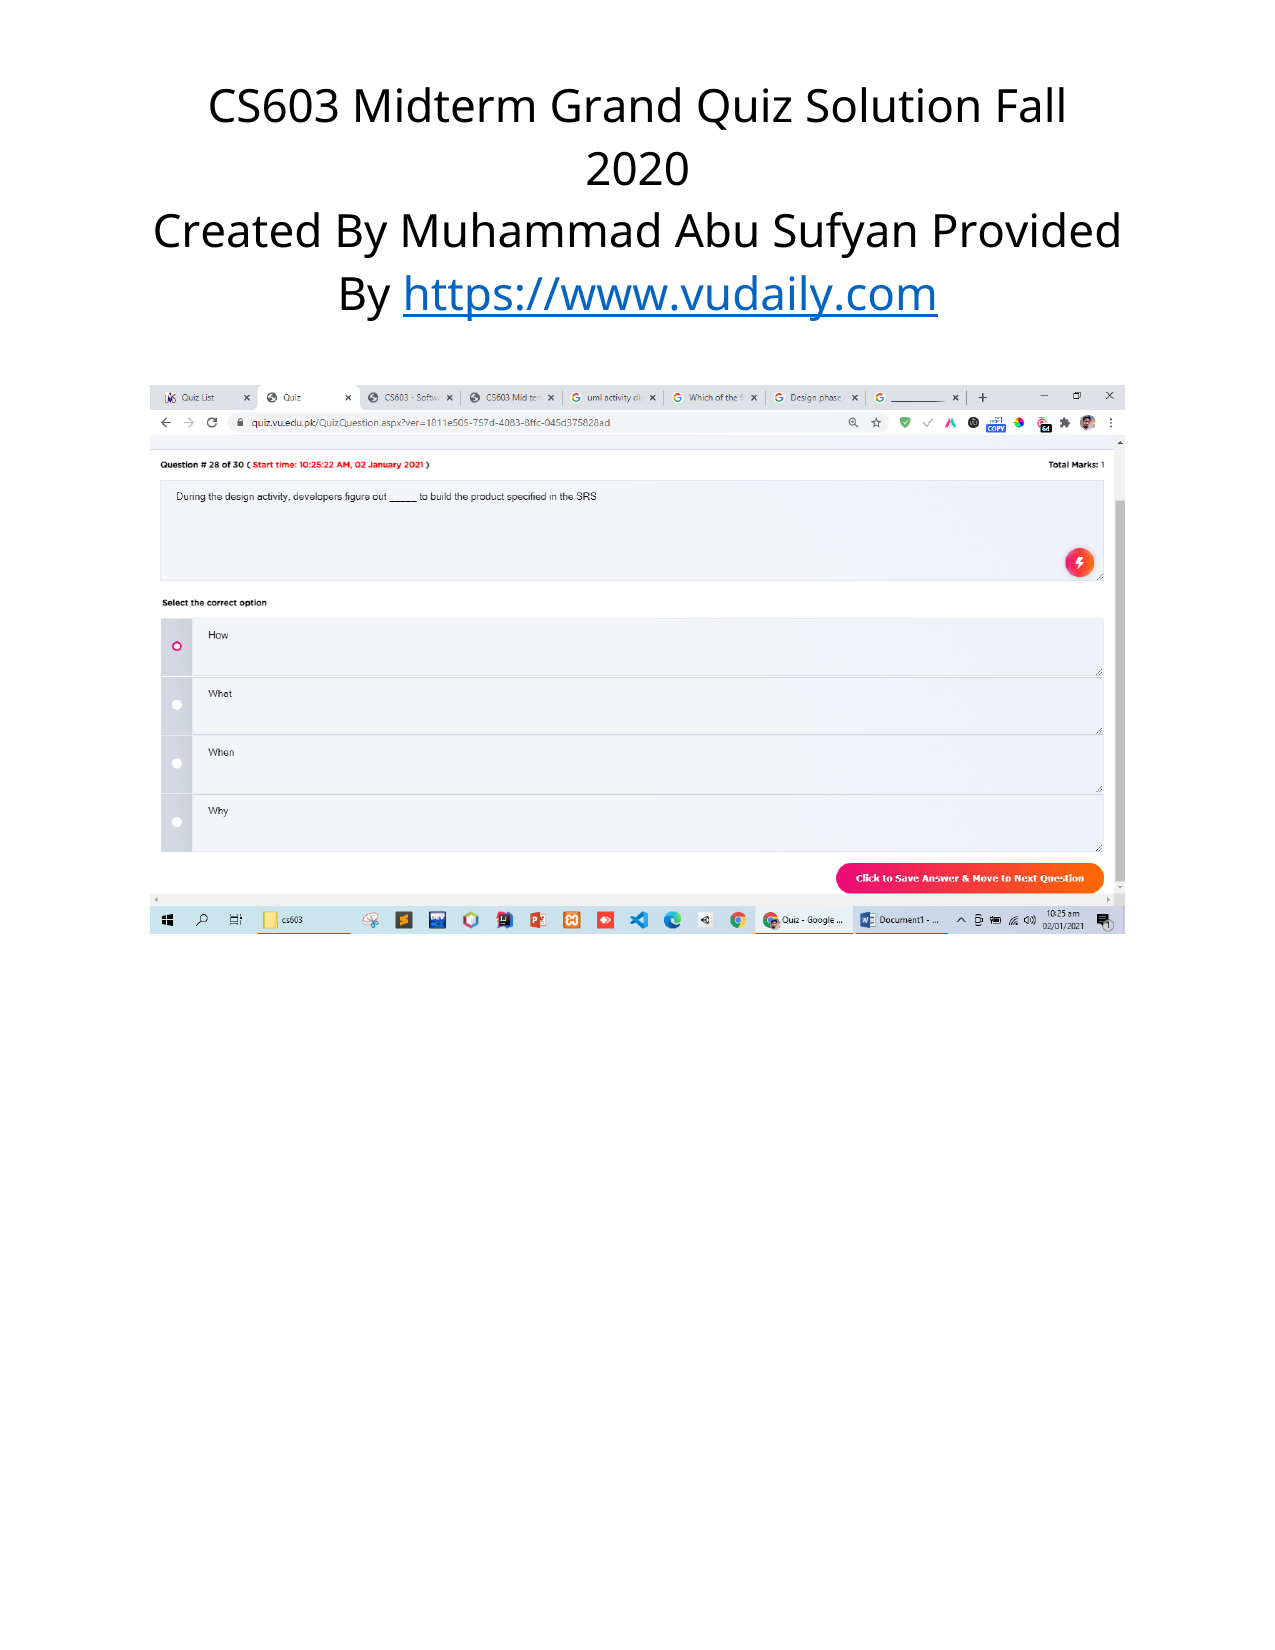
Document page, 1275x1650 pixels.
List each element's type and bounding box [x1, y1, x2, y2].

picture [150, 385, 1125, 934]
